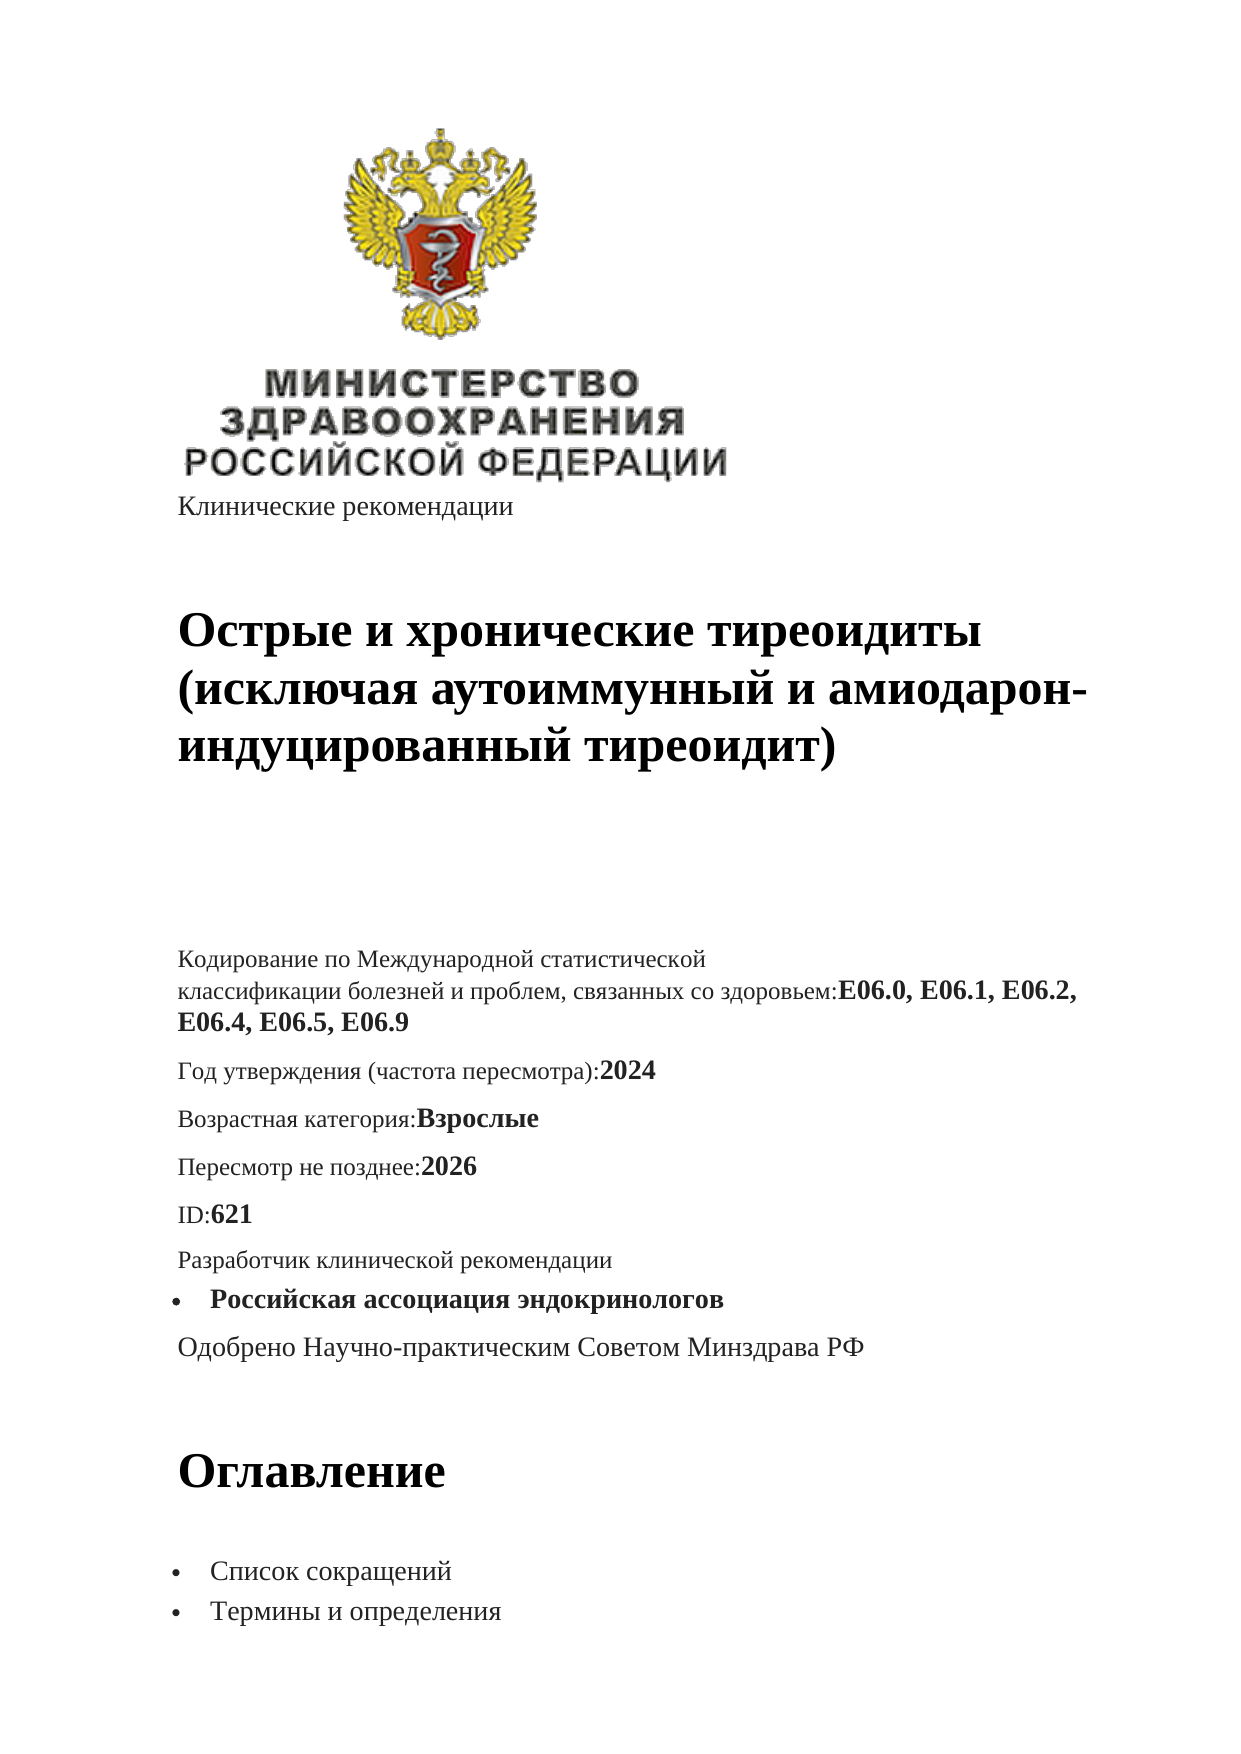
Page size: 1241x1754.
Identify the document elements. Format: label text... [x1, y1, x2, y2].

list Российская ассоциация эндокринологов [172, 1274, 1152, 1315]
list Термины и определения [172, 1586, 1152, 1627]
text ID:621 [177, 1197, 1152, 1230]
text Год утверждения (частота пересмотра):2024 [177, 1053, 1152, 1086]
text Одобрено Научно-практическим Советом Минздрава РФ [177, 1331, 1152, 1363]
text Разработчик клинической рекомендации [177, 1246, 1152, 1274]
text Пересмотр не позднее:2026 [177, 1149, 1152, 1182]
picture [177, 118, 734, 490]
text Оглавление [177, 1441, 1152, 1498]
text Острые и хронические тиреоидиты (исключая аутоиммунный и амиодарон-индуцированный тиреоидит) [177, 600, 1152, 772]
list Список сокращений [172, 1545, 1152, 1586]
text Клинические рекомендации [177, 489, 1152, 522]
text Кодирование по Международной статистической классификации болезней и проблем, связанных со здоровьем:E06.0, E06.1, E06.2, E06.4, E06.5, E06.9 [177, 944, 1152, 1038]
text Возрастная категория:Взрослые [177, 1101, 1152, 1134]
